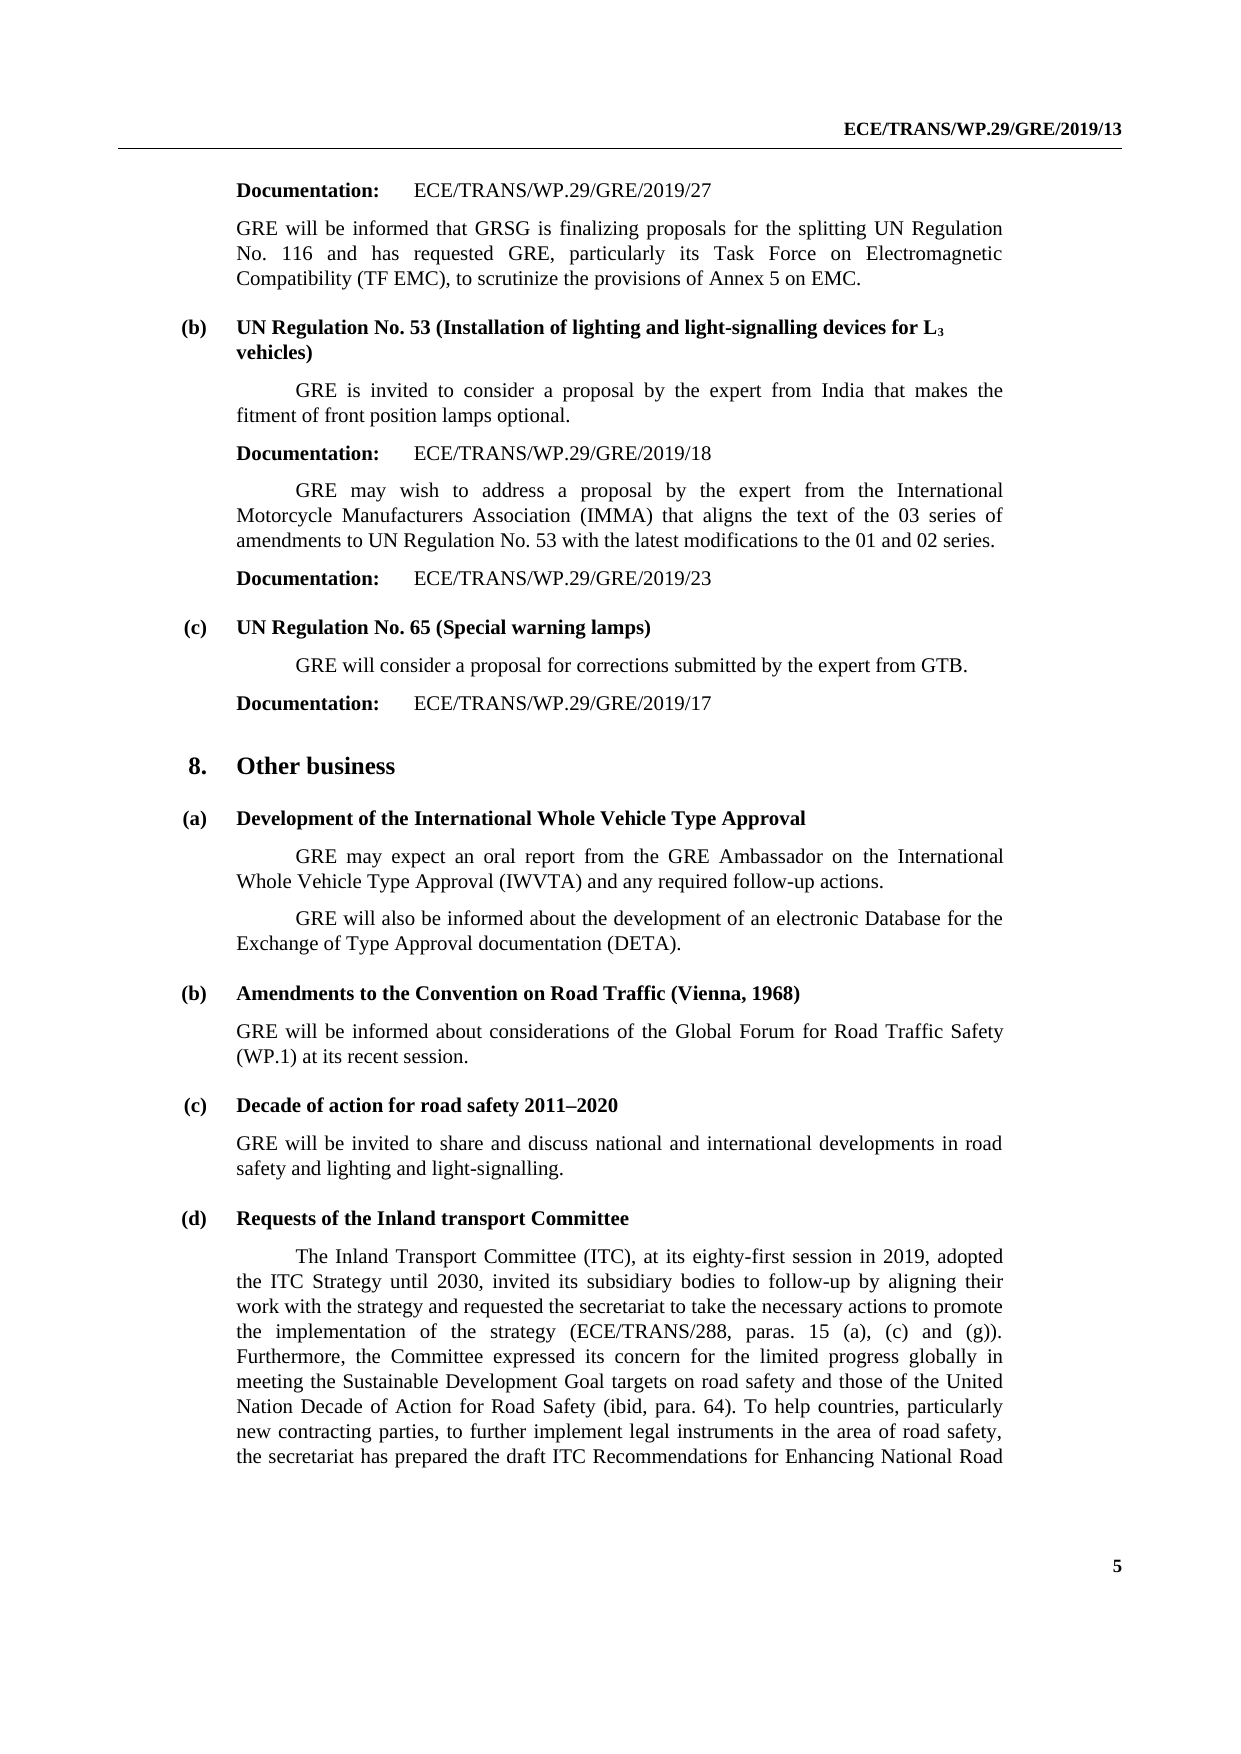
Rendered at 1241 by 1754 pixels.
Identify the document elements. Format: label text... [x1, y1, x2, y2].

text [236, 1243, 1004, 1468]
text (d) Requests of the Inland transport Committee [118, 1205, 1004, 1230]
text GRE may wish to address a proposal by the expert from the International Motorcycle Manufacturers Association (IMMA) that aligns the text of the 03 series of amendments to UN Regulation No. 53 with the latest modifications to the 01 and 02 series. [236, 477, 1004, 552]
text (a) Development of the International Whole Vehicle Type Approval [118, 805, 1004, 830]
text GRE is invited to consider a proposal by the expert from India that makes the fitment of front position lamps optional. [236, 377, 1004, 427]
text 8. Other business [118, 752, 1004, 780]
text GRE will be invited to share and discuss national and international developments in road safety and lighting and light-signalling. [236, 1130, 1004, 1180]
text Documentation: ECE/TRANS/WP.29/GRE/2019/18 [236, 440, 1004, 465]
text Documentation: ECE/TRANS/WP.29/GRE/2019/17 [236, 690, 1004, 715]
text (b) Amendments to the Convention on Road Traffic (Vienna, 1968) [118, 980, 1004, 1005]
text GRE will be informed about considerations of the Global Forum for Road Traffic Safety (WP.1) at its recent session. [236, 1018, 1004, 1068]
text GRE will consider a proposal for corrections submitted by the expert from GTB. [236, 652, 1004, 677]
text GRE will also be informed about the development of an electronic Database for the Exchange of Type Approval documentation (DETA). [236, 905, 1004, 955]
text Documentation: ECE/TRANS/WP.29/GRE/2019/23 [236, 565, 1004, 590]
text GRE will be informed that GRSG is finalizing proposals for the splitting UN Regulation No. 116 and has requested GRE, particularly its Task Force on Electromagnetic Compatibility (TF EMC), to scrutinize the provisions of Annex 5 on EMC. [236, 215, 1004, 290]
text (c) Decade of action for road safety 2011–2020 [118, 1093, 1004, 1118]
text (b) UN Regulation No. 53 (Installation of lighting and light-signalling devices for L3 vehicles) [118, 315, 1004, 365]
text (c) UN Regulation No. 65 (Special warning lamps) [118, 615, 1004, 640]
text GRE may expect an oral report from the GRE Ambassador on the International Whole Vehicle Type Approval (IWVTA) and any required follow-up actions. [236, 843, 1004, 893]
text Documentation: ECE/TRANS/WP.29/GRE/2019/27 [236, 177, 1004, 202]
